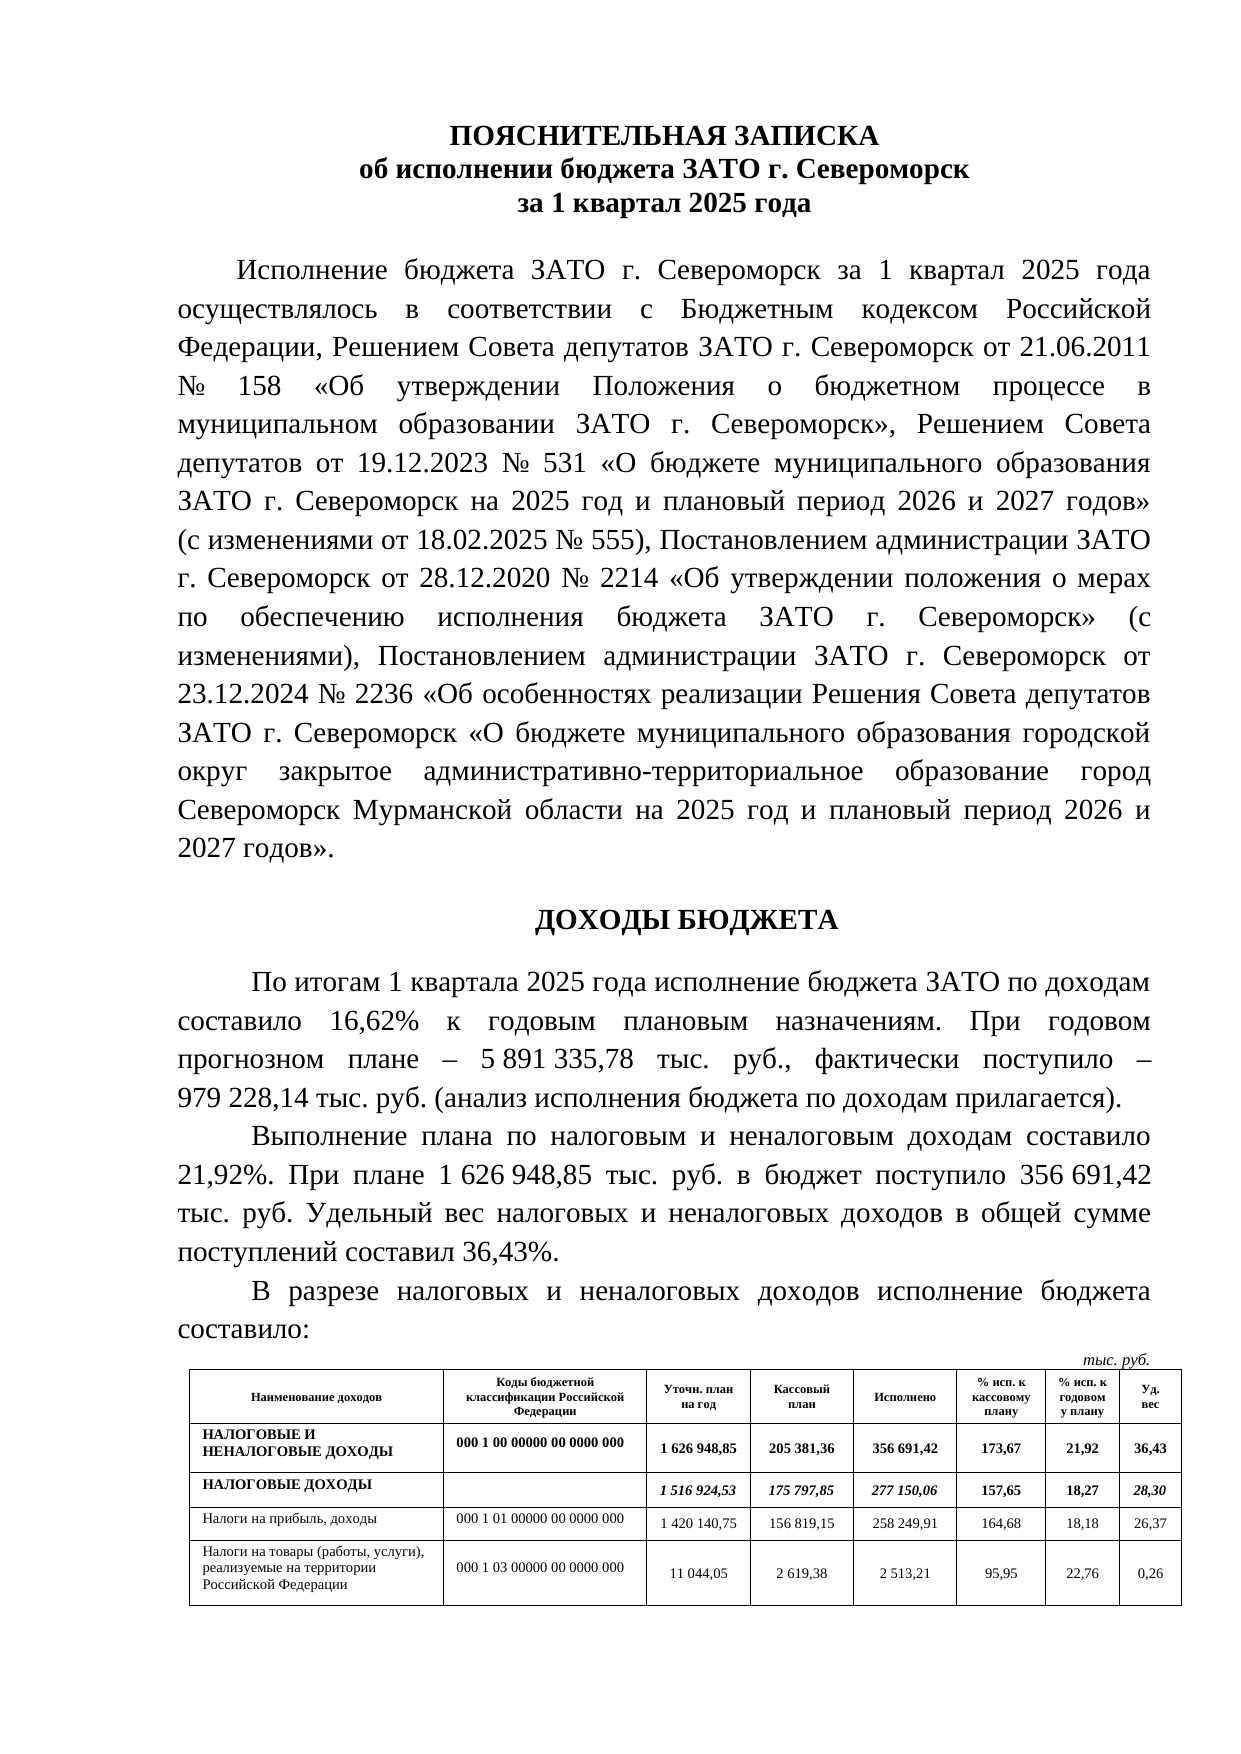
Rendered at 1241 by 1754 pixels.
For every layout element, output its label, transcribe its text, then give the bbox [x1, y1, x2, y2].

table_cell [444, 1473, 646, 1507]
table_cell 000 1 00 00000 00 0000 000 [444, 1424, 646, 1472]
table_cell 2 619,38 [751, 1541, 853, 1605]
table_header Наименование доходов [190, 1370, 443, 1423]
table_cell 22,76 [1046, 1541, 1119, 1605]
table_cell 157,65 [957, 1473, 1045, 1507]
table_cell 28,30 [1120, 1473, 1181, 1507]
table_cell 36,43 [1120, 1424, 1181, 1472]
text По итогам 1 квартала 2025 года исполнение бюджета ЗАТО по доходам составило 16,62% к годовым плановым назначениям. При годовом прогнозном плане – 5 891 335,78 тыс. руб., фактически поступило – 979 228,14 тыс. руб. (анализ исполнения бюджета по доходам прилагается). [177, 964, 1152, 1113]
table_header Коды бюджетной классификации Российской Федерации [444, 1370, 646, 1423]
table_cell НАЛОГОВЫЕ И НЕНАЛОГОВЫЕ ДОХОДЫ [190, 1424, 443, 1472]
table_cell 000 1 03 00000 00 0000 000 [444, 1541, 646, 1605]
table_cell 164,68 [957, 1508, 1045, 1540]
table_header % исп. к кассовому плану [957, 1370, 1045, 1423]
table_header Кассовый план [751, 1370, 853, 1423]
table_cell 18,18 [1046, 1508, 1119, 1540]
table_cell 156 819,15 [751, 1508, 853, 1540]
table_cell 0,26 [1120, 1541, 1181, 1605]
table_cell 2 513,21 [854, 1541, 956, 1605]
table_cell 205 381,36 [751, 1424, 853, 1472]
table_cell 95,95 [957, 1541, 1045, 1605]
table_cell НАЛОГОВЫЕ ДОХОДЫ [190, 1473, 443, 1507]
table_header Исполнено [854, 1370, 956, 1423]
text тыс. руб. [177, 1350, 1152, 1369]
table_cell 175 797,85 [751, 1473, 853, 1507]
table_cell 26,37 [1120, 1508, 1181, 1540]
table_cell 18,27 [1046, 1473, 1119, 1507]
table_cell Налоги на товары (работы, услуги), реализуемые на территории Российской Федерации [190, 1541, 443, 1605]
text В разрезе налоговых и неналоговых доходов исполнение бюджета составило: [177, 1273, 1152, 1345]
table_header % исп. к годовому плану [1046, 1370, 1119, 1423]
table_cell 11 044,05 [647, 1541, 750, 1605]
table_cell 173,67 [957, 1424, 1045, 1472]
table_cell 356 691,42 [854, 1424, 956, 1472]
table_header Уд. вес [1120, 1370, 1181, 1423]
text за 1 квартал 2025 года [177, 185, 1152, 219]
table_header Уточн. план на год [647, 1370, 750, 1423]
table_cell 258 249,91 [854, 1508, 956, 1540]
text Выполнение плана по налоговым и неналоговым доходам составило 21,92%. При плане 1 626 948,85 тыс. руб. в бюджет поступило 356 691,42 тыс. руб. Удельный вес налоговых и неналоговых доходов в общей сумме поступлений составил 36,43%. [177, 1118, 1152, 1268]
table_cell 1 516 924,53 [647, 1473, 750, 1507]
table_cell 000 1 01 00000 00 0000 000 [444, 1508, 646, 1540]
table_cell Налоги на прибыль, доходы [190, 1508, 443, 1540]
text Исполнение бюджета ЗАТО г. Североморск за 1 квартал 2025 года осуществлялось в соответствии с Бюджетным кодексом Российской Федерации, Решением Совета депутатов ЗАТО г. Североморск от 21.06.2011 № 158 «Об утверждении Положения о бюджетном процессе в муниципальном образовании ЗАТО г. Североморск», Решением Совета депутатов от 19.12.2023 № 531 «О бюджете муниципального образования ЗАТО г. Североморск на 2025 год и плановый период 2026 и 2027 годов» (с изменениями от 18.02.2025 № 555), Постановлением администрации ЗАТО г. Североморск от 28.12.2020 № 2214 «Об утверждении положения о мерах по обеспечению исполнения бюджета ЗАТО г. Североморск» (с изменениями), Постановлением администрации ЗАТО г. Североморск от 23.12.2024 № 2236 «Об особенностях реализации Решения Совета депутатов ЗАТО г. Североморск «О бюджете муниципального образования городской округ закрытое административно-территориальное образование город Североморск Мурманской области на 2025 год и плановый период 2026 и 2027 годов». [177, 252, 1152, 864]
table_cell 277 150,06 [854, 1473, 956, 1507]
text ДОХОДЫ БЮДЖЕТА [177, 902, 1122, 936]
text об исполнении бюджета ЗАТО г. Североморск [177, 152, 1152, 185]
text ПОЯСНИТЕЛЬНАЯ ЗАПИСКА [177, 118, 1152, 152]
table_cell 1 626 948,85 [647, 1424, 750, 1472]
table_cell 1 420 140,75 [647, 1508, 750, 1540]
table_cell 21,92 [1046, 1424, 1119, 1472]
